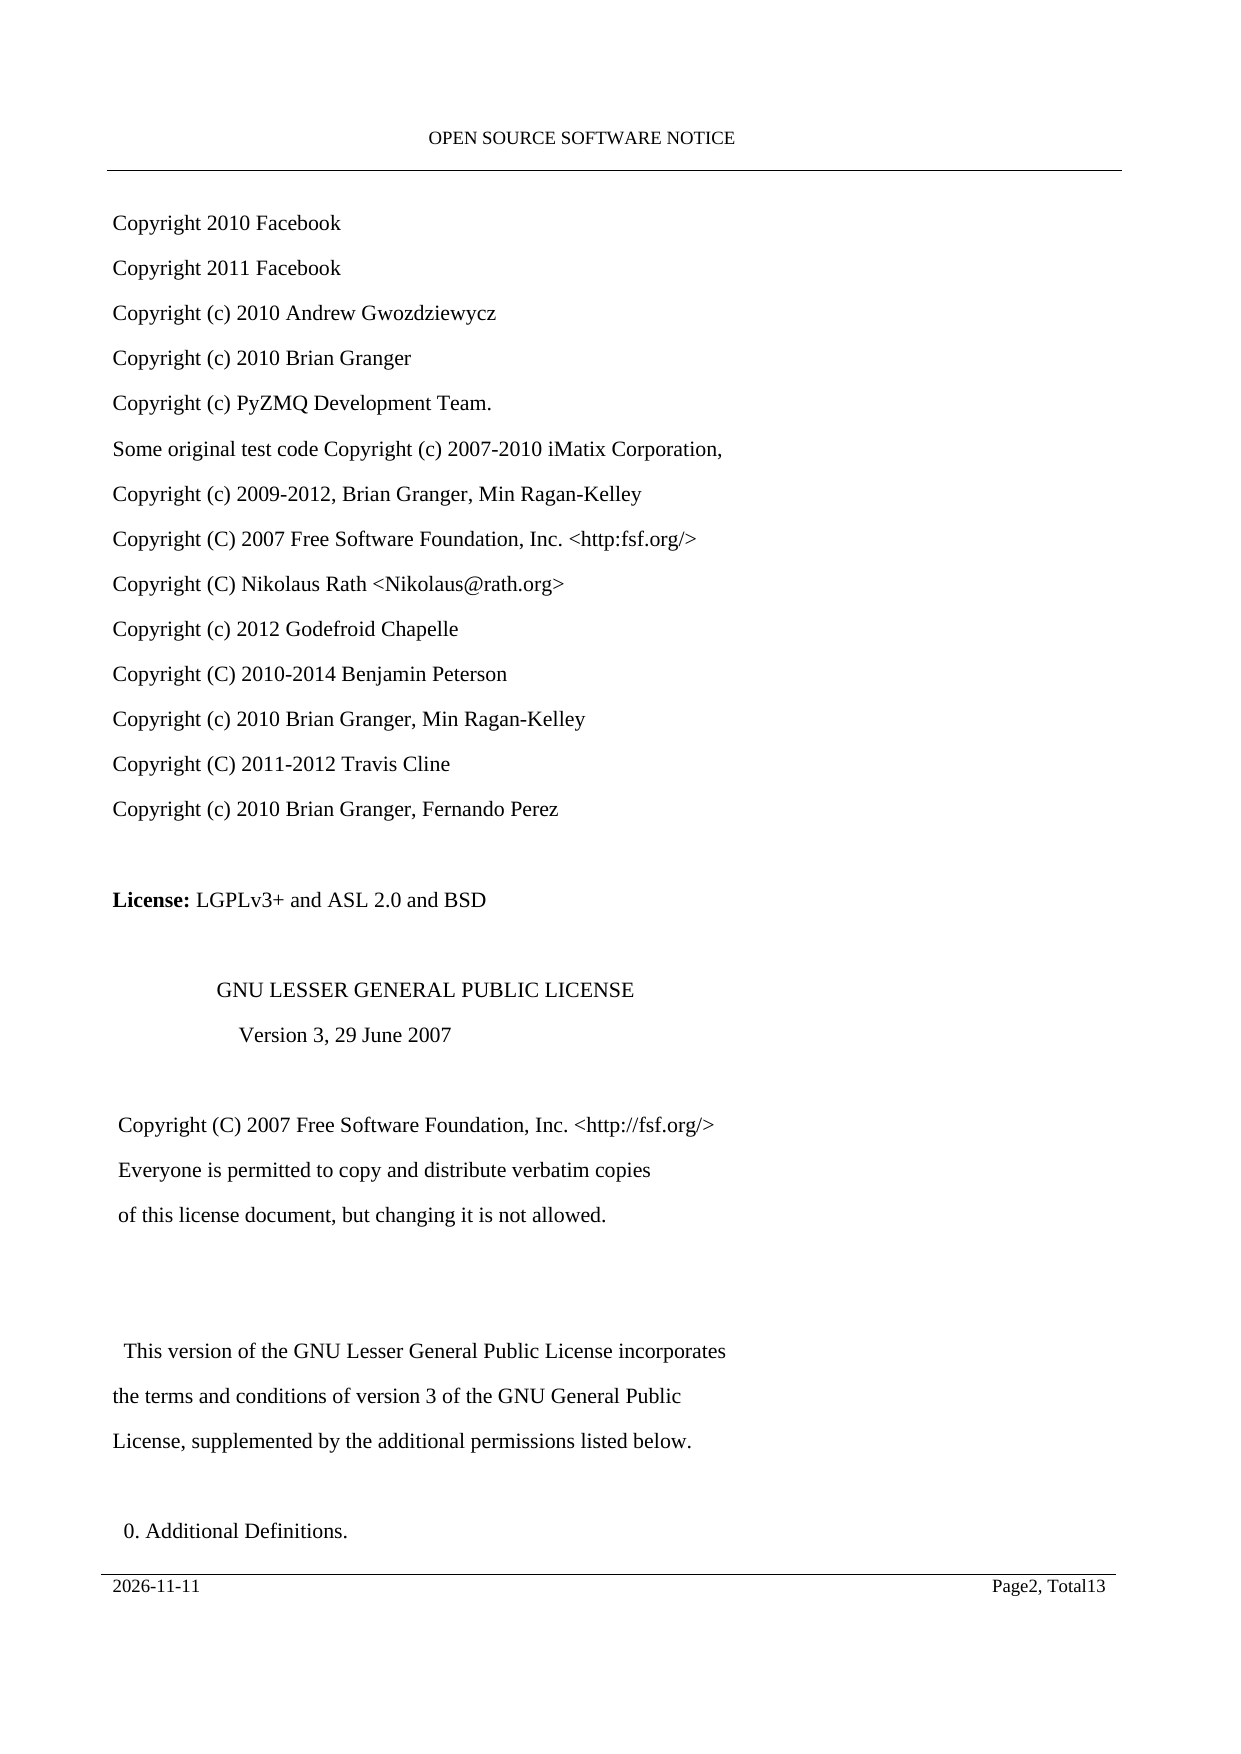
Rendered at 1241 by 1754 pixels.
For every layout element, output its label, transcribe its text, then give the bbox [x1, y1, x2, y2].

text Everyone is permitted to copy and distribute verbatim copies [112, 1153, 1128, 1186]
text Copyright (c) 2010 Andrew Gwozdziewycz [112, 297, 1128, 329]
text 0. Additional Definitions. [112, 1514, 1128, 1547]
text Copyright (C) 2007 Free Software Foundation, Inc. <http:fsf.org/> [112, 522, 1128, 554]
text Some original test code Copyright (c) 2007-2010 iMatix Corporation, [112, 432, 1128, 464]
text This version of the GNU Lesser General Public License incorporates [112, 1334, 1128, 1366]
text Copyright (c) 2009-2012, Brian Granger, Min Ragan-Kelley [112, 477, 1128, 509]
text GNU LESSER GENERAL PUBLIC LICENSE [112, 973, 1128, 1006]
text of this license document, but changing it is not allowed. [112, 1199, 1128, 1231]
text Copyright (c) 2010 Brian Granger, Min Ragan-Kelley [112, 702, 1128, 735]
text Copyright (C) 2011-2012 Travis Cline [112, 748, 1128, 780]
text Copyright (c) PyZMQ Development Team. [112, 387, 1128, 419]
text Copyright 2010 Facebook [112, 206, 1128, 239]
text Copyright (C) Nikolaus Rath <Nikolaus@rath.org> [112, 567, 1128, 600]
text Copyright 2011 Facebook [112, 251, 1128, 284]
text License: LGPLv3+ and ASL 2.0 and BSD [112, 883, 1128, 915]
text Copyright (c) 2010 Brian Granger [112, 342, 1128, 374]
text Copyright (c) 2012 Godefroid Chapelle [112, 612, 1128, 645]
text Version 3, 29 June 2007 [112, 1018, 1128, 1051]
text the terms and conditions of version 3 of the GNU General Public [112, 1379, 1128, 1412]
text License, supplemented by the additional permissions listed below. [112, 1424, 1128, 1457]
text Copyright (C) 2007 Free Software Foundation, Inc. <http://fsf.org/> [112, 1108, 1128, 1141]
text Copyright (C) 2010-2014 Benjamin Peterson [112, 657, 1128, 690]
text Copyright (c) 2010 Brian Granger, Fernando Perez [112, 793, 1128, 825]
